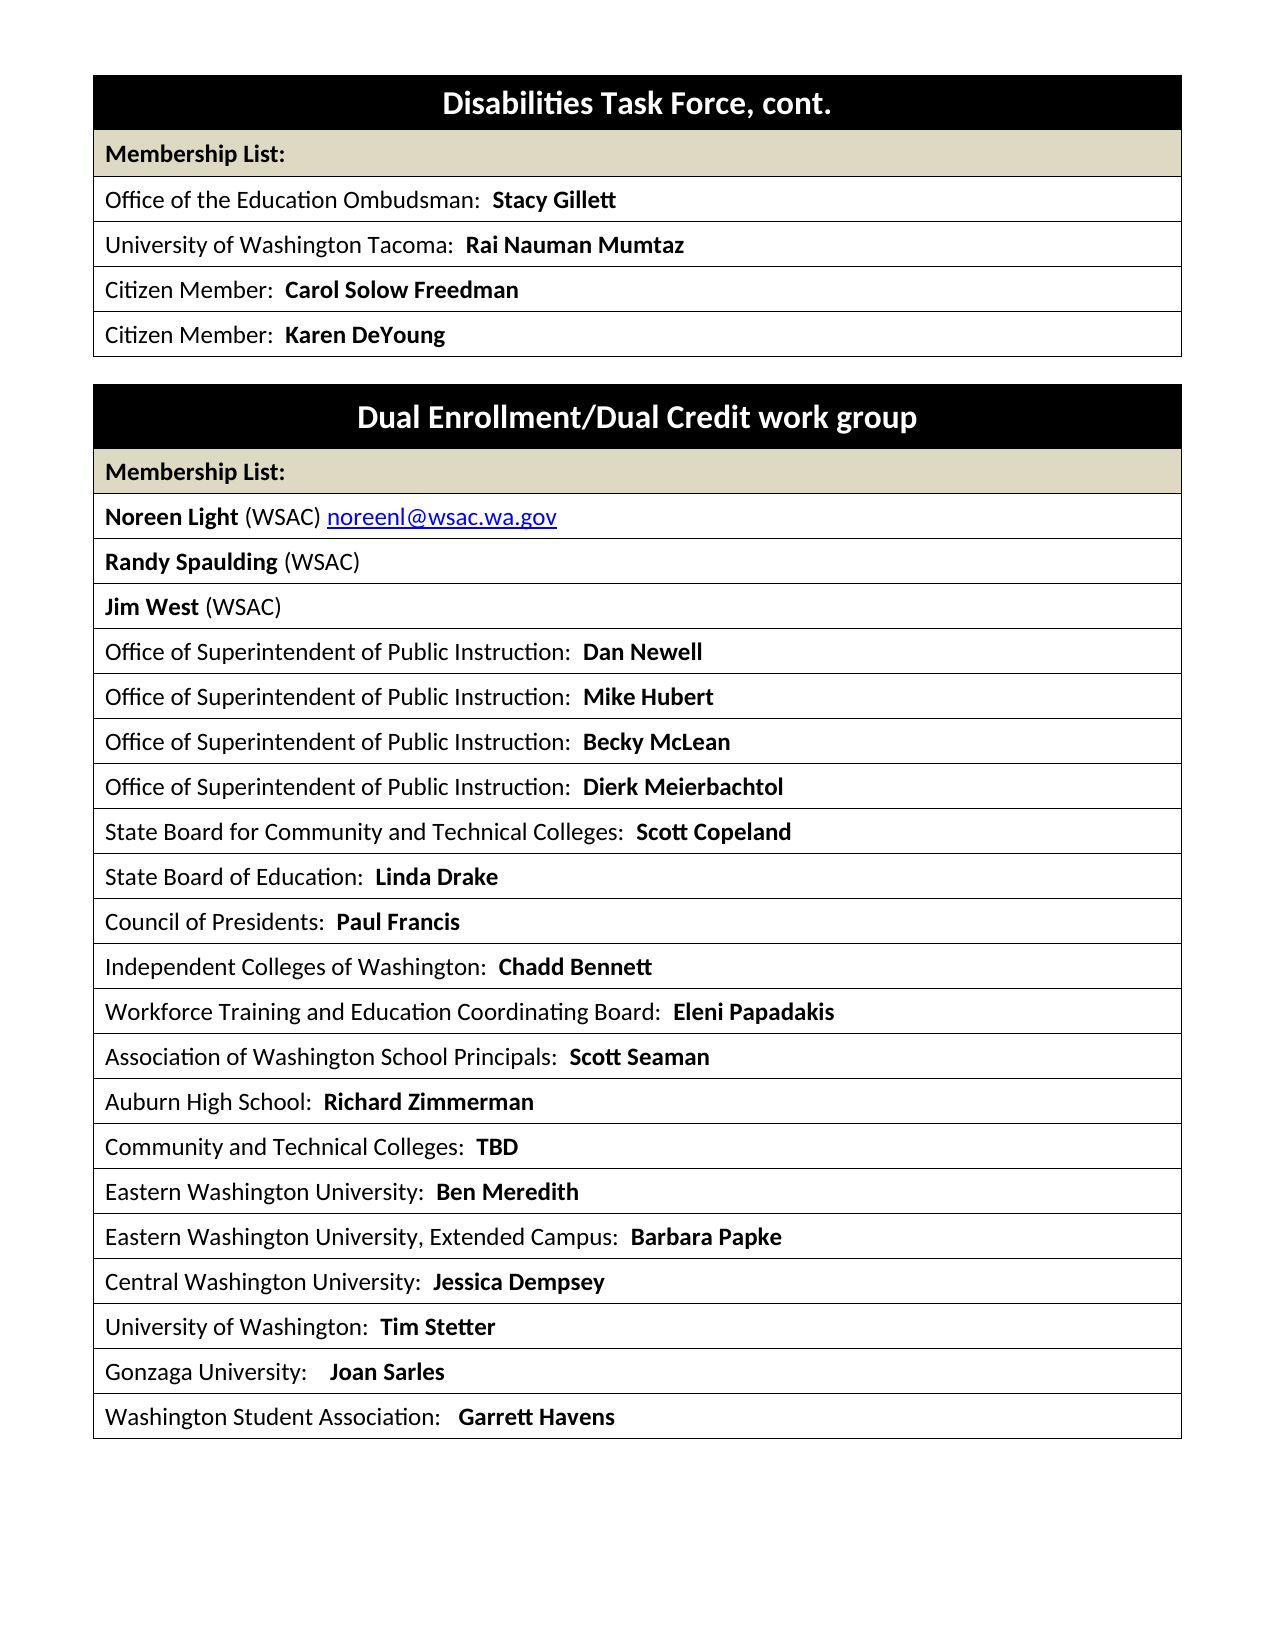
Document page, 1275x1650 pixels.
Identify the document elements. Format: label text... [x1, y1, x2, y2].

table_cell Office of Superintendent of Public Instruction: Becky McLean [94, 719, 1181, 763]
table_cell Central Washington University: Jessica Dempsey [94, 1259, 1181, 1303]
table_cell State Board for Community and Technical Colleges: Scott Copeland [94, 809, 1181, 853]
table_cell Council of Presidents: Paul Francis [94, 899, 1181, 943]
table_cell Citizen Member: Carol Solow Freedman [94, 267, 1181, 311]
table_cell University of Washington: Tim Stetter [94, 1304, 1181, 1348]
table_cell Office of Superintendent of Public Instruction: Dan Newell [94, 629, 1181, 673]
table_cell Office of the Education Ombudsman: Stacy Gillett [94, 177, 1181, 221]
table_cell Randy Spaulding (WSAC) [94, 539, 1181, 583]
table_cell Washington Student Association: Garrett Havens [94, 1394, 1181, 1438]
table_cell Association of Washington School Principals: Scott Seaman [94, 1034, 1181, 1078]
table_cell Citizen Member: Karen DeYoung [94, 312, 1181, 356]
table_cell State Board of Education: Linda Drake [94, 854, 1181, 898]
table_header Dual Enrollment/Dual Credit work group [94, 385, 1181, 448]
table_cell Gonzaga University: Joan Sarles [94, 1349, 1181, 1393]
table_cell Office of Superintendent of Public Instruction: Dierk Meierbachtol [94, 764, 1181, 808]
table_cell Disabilities Task Force, cont. [94, 76, 1181, 129]
table_cell University of Washington Tacoma: Rai Nauman Mumtaz [94, 222, 1181, 266]
table_cell Membership List: [94, 449, 1181, 493]
table_cell Auburn High School: Richard Zimmerman [94, 1079, 1181, 1123]
table_cell Community and Technical Colleges: TBD [94, 1124, 1181, 1168]
table_cell Jim West (WSAC) [94, 584, 1181, 628]
table_cell Independent Colleges of Washington: Chadd Bennett [94, 944, 1181, 988]
table_cell Membership List: [94, 130, 1181, 176]
table_cell Noreen Light (WSAC) noreenl@wsac.wa.gov [94, 494, 1181, 538]
table_cell Eastern Washington University, Extended Campus: Barbara Papke [94, 1214, 1181, 1258]
table_cell Workforce Training and Education Coordinating Board: Eleni Papadakis [94, 989, 1181, 1033]
table_cell Eastern Washington University: Ben Meredith [94, 1169, 1181, 1213]
table_cell Office of Superintendent of Public Instruction: Mike Hubert [94, 674, 1181, 718]
